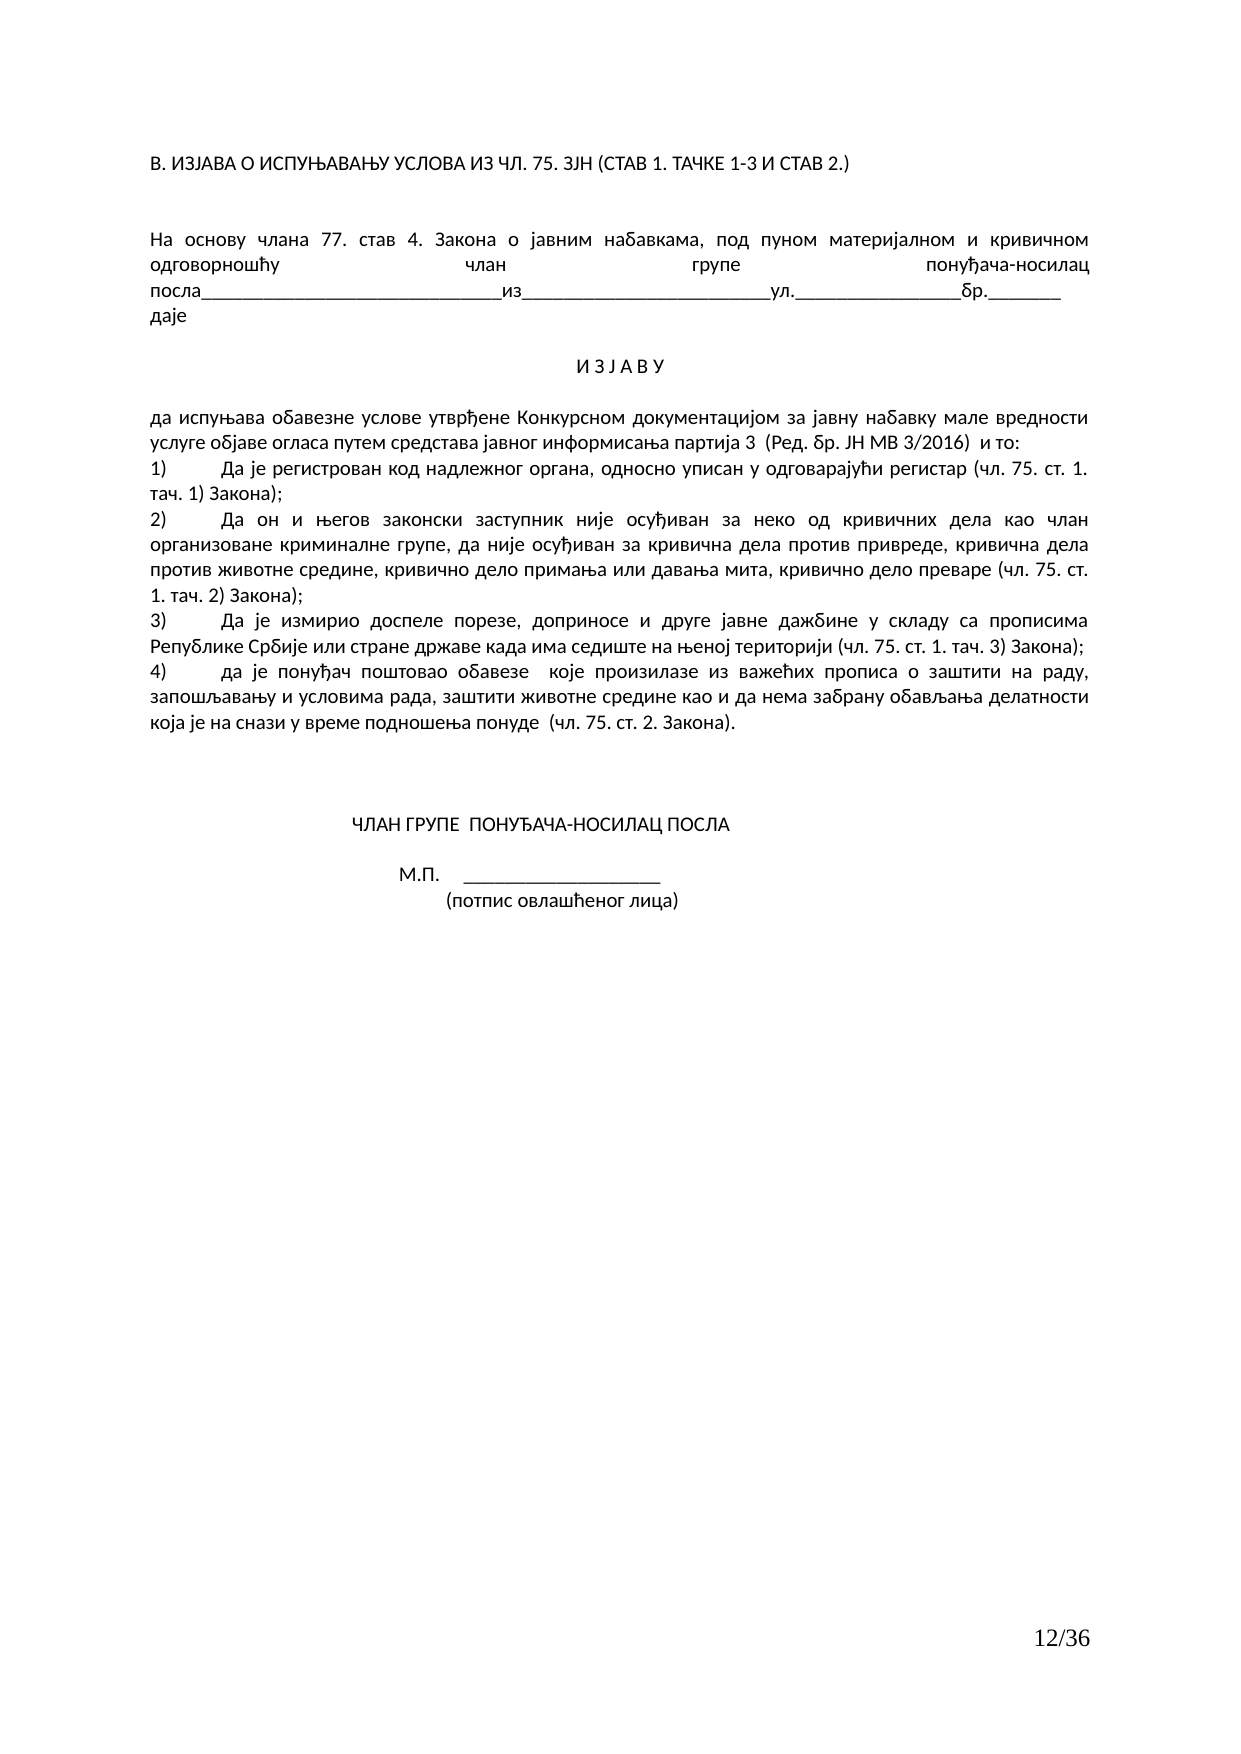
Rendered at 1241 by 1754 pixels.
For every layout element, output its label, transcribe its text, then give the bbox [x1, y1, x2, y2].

text 3) Да је измирио доспеле порезе, доприносе и друге јавне дажбине у складу са прописима Републике Србије или стране државе када има седиште на њеној територији (чл. 75. ст. 1. тач. 3) Закона); [150, 607, 1090, 658]
text ЧЛАН ГРУПЕ ПОНУЂАЧА-НОСИЛАЦ ПОСЛА [150, 811, 1090, 836]
text В. ИЗЈАВА О ИСПУЊАВАЊУ УСЛОВА ИЗ ЧЛ. 75. ЗЈН (СТАВ 1. ТАЧКЕ 1-3 И СТАВ 2.) [150, 150, 1090, 175]
text да испуњава обавезне услове утврђене Конкурсном документацијом за јавну набавку мале вредности услуге објаве огласа путем средстава јавног информисања партија 3 (Ред. бр. ЈН МВ 3/2016) и то: [150, 404, 1090, 455]
text М.П. ___________________ [150, 862, 1090, 887]
text На основу члана 77. став 4. Закона о јавним набавкама, под пуном материјалном и кривичном одговорношћу члан групе понуђача-носилац посла_____________________________из________________________ул.________________бр._______ даје [150, 226, 1090, 328]
text 4) да је понуђач поштовао обавезе које произилазе из важећих прописа о заштити на раду, запошљавању и условима рада, заштити животне средине као и да нема забрану обављања делатности која је на снази у време подношења понуде (чл. 75. ст. 2. Закона). [150, 658, 1090, 734]
text (потпис овлашћеног лица) [150, 887, 1090, 912]
text 2) Да он и његов законски заступник није осуђиван за неко од кривичних дела као члан организоване криминалне групе, да није осуђиван за кривична дела против привреде, кривична дела против животне средине, кривично дело примања или давања мита, кривично дело преваре (чл. 75. ст. 1. тач. 2) Закона); [150, 506, 1090, 607]
text 1) Да је регистрован код надлежног органа, односно уписан у одговарајући регистар (чл. 75. ст. 1. тач. 1) Закона); [150, 455, 1090, 506]
text И З Ј А В У [150, 353, 1090, 379]
